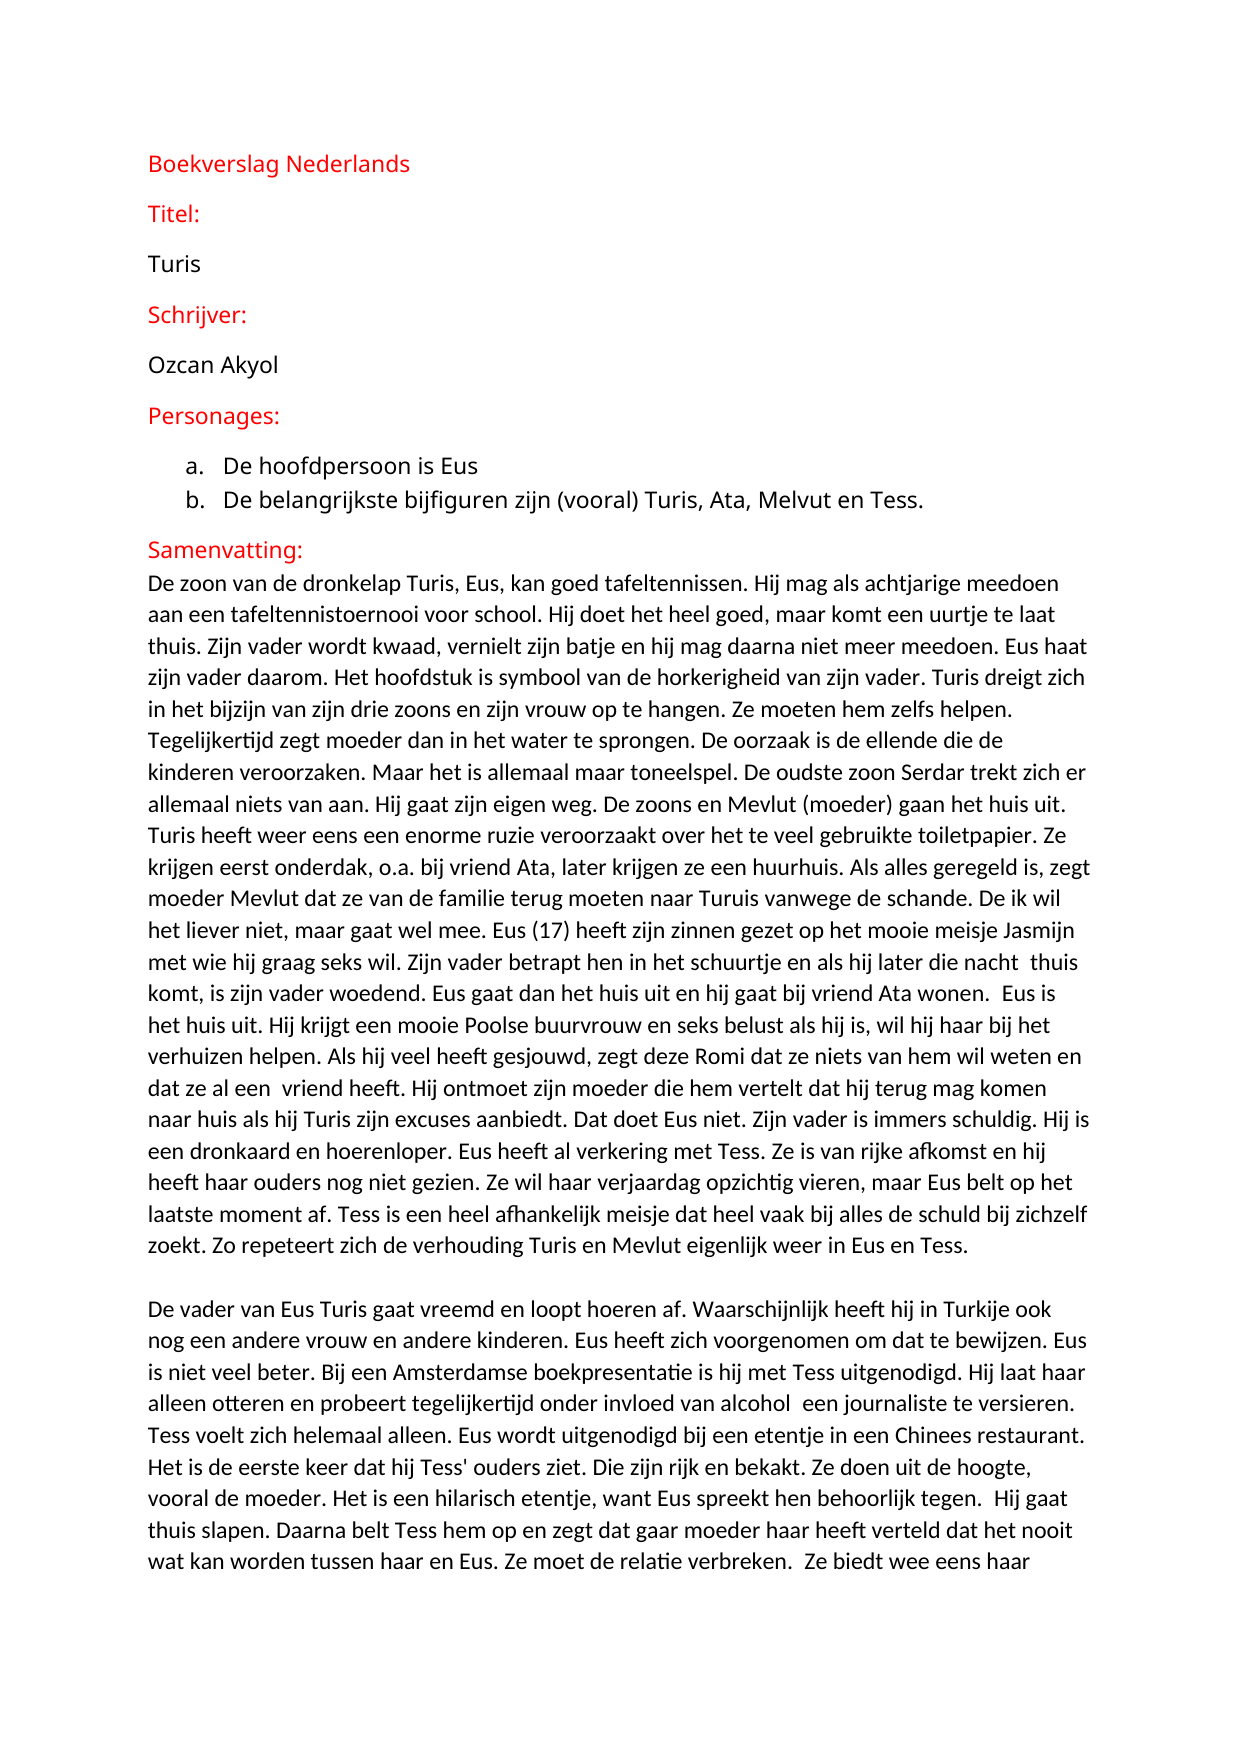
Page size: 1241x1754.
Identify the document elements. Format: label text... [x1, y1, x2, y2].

text Personages: [148, 400, 1093, 431]
text Schrijver: [148, 299, 1093, 330]
list De hoofdpersoon is Eus [185, 450, 1093, 481]
text Titel: [148, 198, 1093, 229]
text Ozcan Akyol [148, 349, 1093, 381]
text Boekverslag Nederlands [148, 148, 1093, 179]
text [148, 534, 1093, 1576]
text Turis [148, 248, 1093, 280]
list De belangrijkste bijfiguren zijn (vooral) Turis, Ata, Melvut en Tess. [185, 484, 1093, 515]
